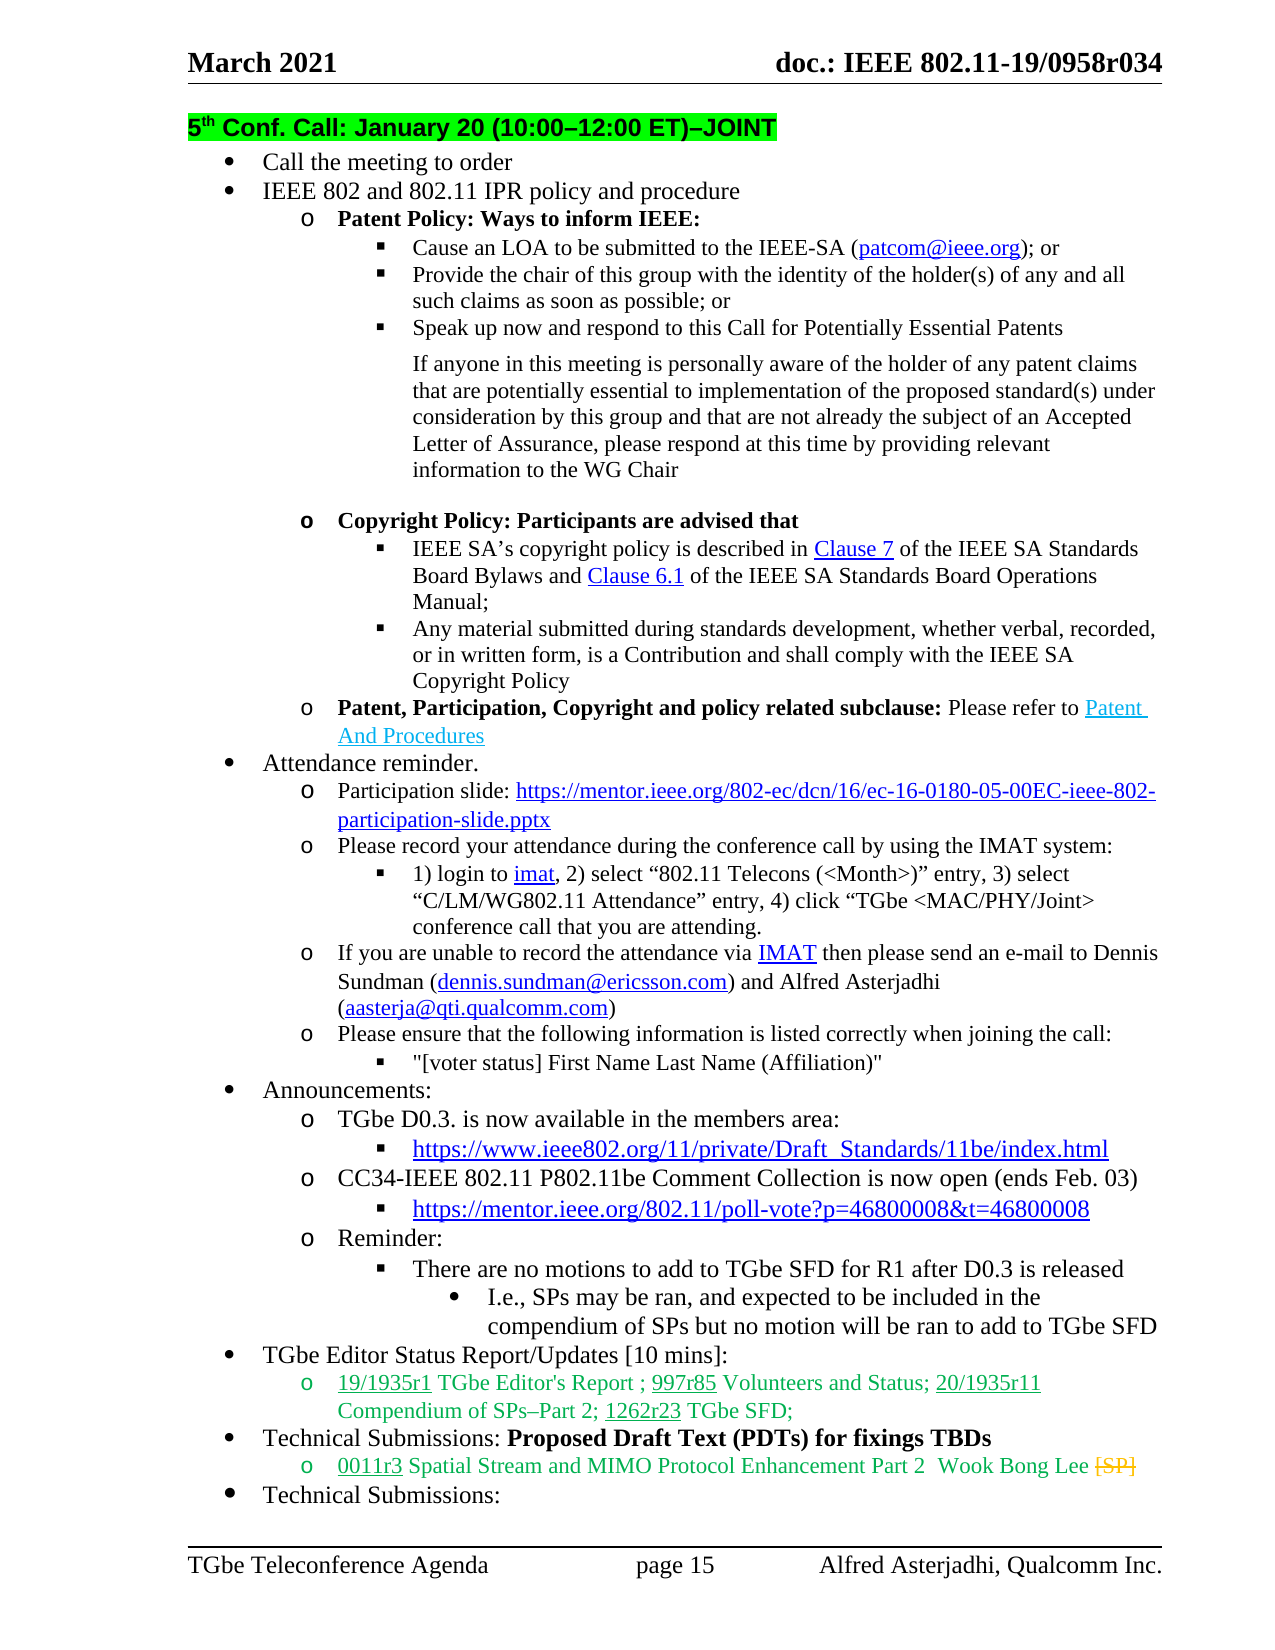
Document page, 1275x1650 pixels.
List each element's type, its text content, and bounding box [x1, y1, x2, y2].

list Speak up now and respond to this Call for Potentially Essential Patents [375, 314, 1162, 340]
list There are no motions to add to TGbe SFD for R1 after D0.3 is released [375, 1254, 1162, 1282]
list 0011r3 Spatial Stream and MIMO Protocol Enhancement Part 2 Wook Bong Lee [SP] [300, 1452, 1162, 1480]
list Technical Submissions: [225, 1480, 1162, 1510]
list https://www.ieee802.org/11/private/Draft_Standards/11be/index.html [375, 1134, 1162, 1163]
list Any material submitted during standards development, whether verbal, recorded, or in written form, is a Contribution and shall comply with the IEEE SA Copyright Policy [375, 614, 1162, 694]
list https://mentor.ieee.org/802.11/poll-vote?p=46800008&t=46800008 [375, 1194, 1162, 1223]
list Patent Policy: Ways to inform IEEE: [300, 205, 1162, 234]
list Attendance reminder. [225, 748, 1162, 777]
list Copyright Policy: Participants are advised that [300, 507, 1162, 536]
list Patent, Participation, Copyright and policy related subclause: Please refer to Patent And Procedures [300, 694, 1162, 748]
list Reminder: [300, 1223, 1162, 1254]
subtitle 5th Conf. Call: January 20 (10:00–12:00 ET)–JOINT [187, 112, 1162, 141]
list If you are unable to record the attendance via IMAT then please send an e-mail to Dennis Sundman (dennis.sundman@ericsson.com) and Alfred Asterjadhi (aasterja@qti.qualcomm.com) [300, 939, 1162, 1020]
list Cause an LOA to be submitted to the IEEE-SA (patcom@ieee.org); or [375, 234, 1162, 261]
list If anyone in this meeting is personally aware of the holder of any patent claims that are potentially essential to implementation of the proposed standard(s) under consideration by this group and that are not already the subject of an Accepted Letter of Assurance, please respond at this time by providing relevant information to the WG Chair [412, 351, 1162, 482]
list TGbe Editor Status Report/Updates [10 mins]: [225, 1340, 1162, 1369]
list CC34-IEEE 802.11 P802.11be Comment Collection is now open (ends Feb. 03) [300, 1163, 1162, 1194]
list IEEE 802 and 802.11 IPR policy and procedure [225, 176, 1162, 205]
list 1) login to imat, 2) select “802.11 Telecons (<Month>)” entry, 3) select “C/LM/WG802.11 Attendance” entry, 4) click “TGbe <MAC/PHY/Joint> conference call that you are attending. [375, 860, 1162, 939]
list Please ensure that the following information is listed correctly when joining the call: [300, 1020, 1162, 1049]
list I.e., SPs may be ran, and expected to be included in the compendium of SPs but no motion will be ran to add to TGbe SFD [450, 1282, 1162, 1340]
list Call the meeting to order [225, 147, 1162, 176]
list IEEE SA’s copyright policy is described in Clause 7 of the IEEE SA Standards Board Bylaws and Clause 6.1 of the IEEE SA Standards Board Operations Manual; [375, 536, 1162, 614]
list Technical Submissions: Proposed Draft Text (PDTs) for fixings TBDs [225, 1423, 1162, 1452]
list Please record your attendance during the conference call by using the IMAT system: [300, 832, 1162, 860]
list Provide the chair of this group with the identity of the holder(s) of any and all such claims as soon as possible; or [375, 261, 1162, 314]
list Announcements: [225, 1075, 1162, 1104]
list TGbe D0.3. is now available in the members area: [300, 1104, 1162, 1134]
list Participation slide: https://mentor.ieee.org/802-ec/dcn/16/ec-16-0180-05-00EC-ieee-802-participation-slide.pptx [300, 777, 1162, 832]
list 19/1935r1 TGbe Editor's Report ; 997r85 Volunteers and Status; 20/1935r11 Compendium of SPs–Part 2; 1262r23 TGbe SFD; [300, 1369, 1162, 1423]
list "[voter status] First Name Last Name (Affiliation)" [375, 1049, 1162, 1075]
